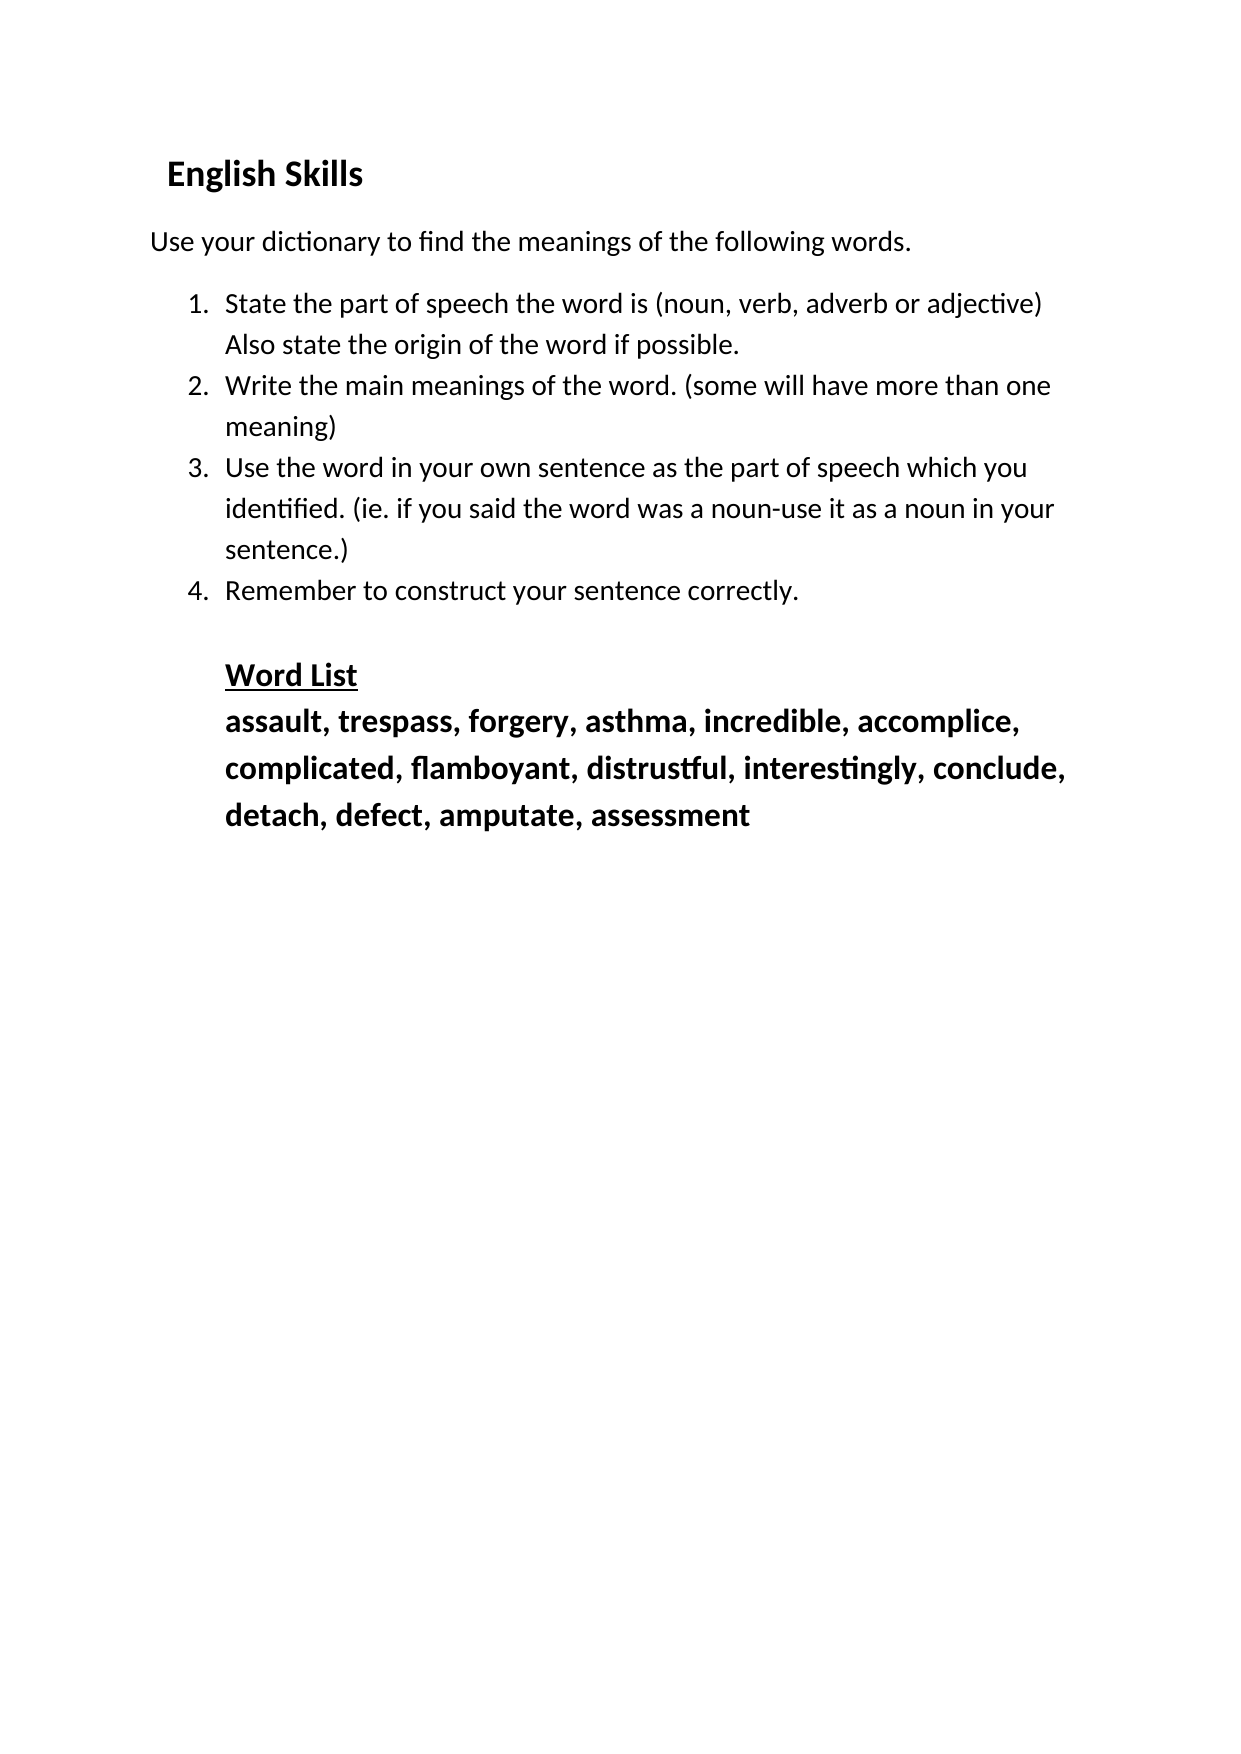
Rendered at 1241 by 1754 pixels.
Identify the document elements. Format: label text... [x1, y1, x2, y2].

text English Skills [150, 150, 1090, 196]
list Word List [225, 654, 1090, 694]
list Write the main meanings of the word. (some will have more than one meaning) [187, 367, 1090, 444]
text Use your dictionary to find the meanings of the following words. [150, 223, 1090, 259]
list Remember to construct your sentence correctly. [187, 572, 1090, 607]
list assault, trespass, forgery, asthma, incredible, accomplice, complicated, flamboyant, distrustful, interestingly, conclude, detach, defect, amputate, assessment [225, 701, 1090, 835]
list Use the word in your own sentence as the part of speech which you identified. (ie. if you said the word was a noun-use it as a noun in your sentence.) [187, 449, 1090, 567]
list State the part of speech the word is (noun, verb, adverb or adjective) Also state the origin of the word if possible. [187, 285, 1090, 362]
